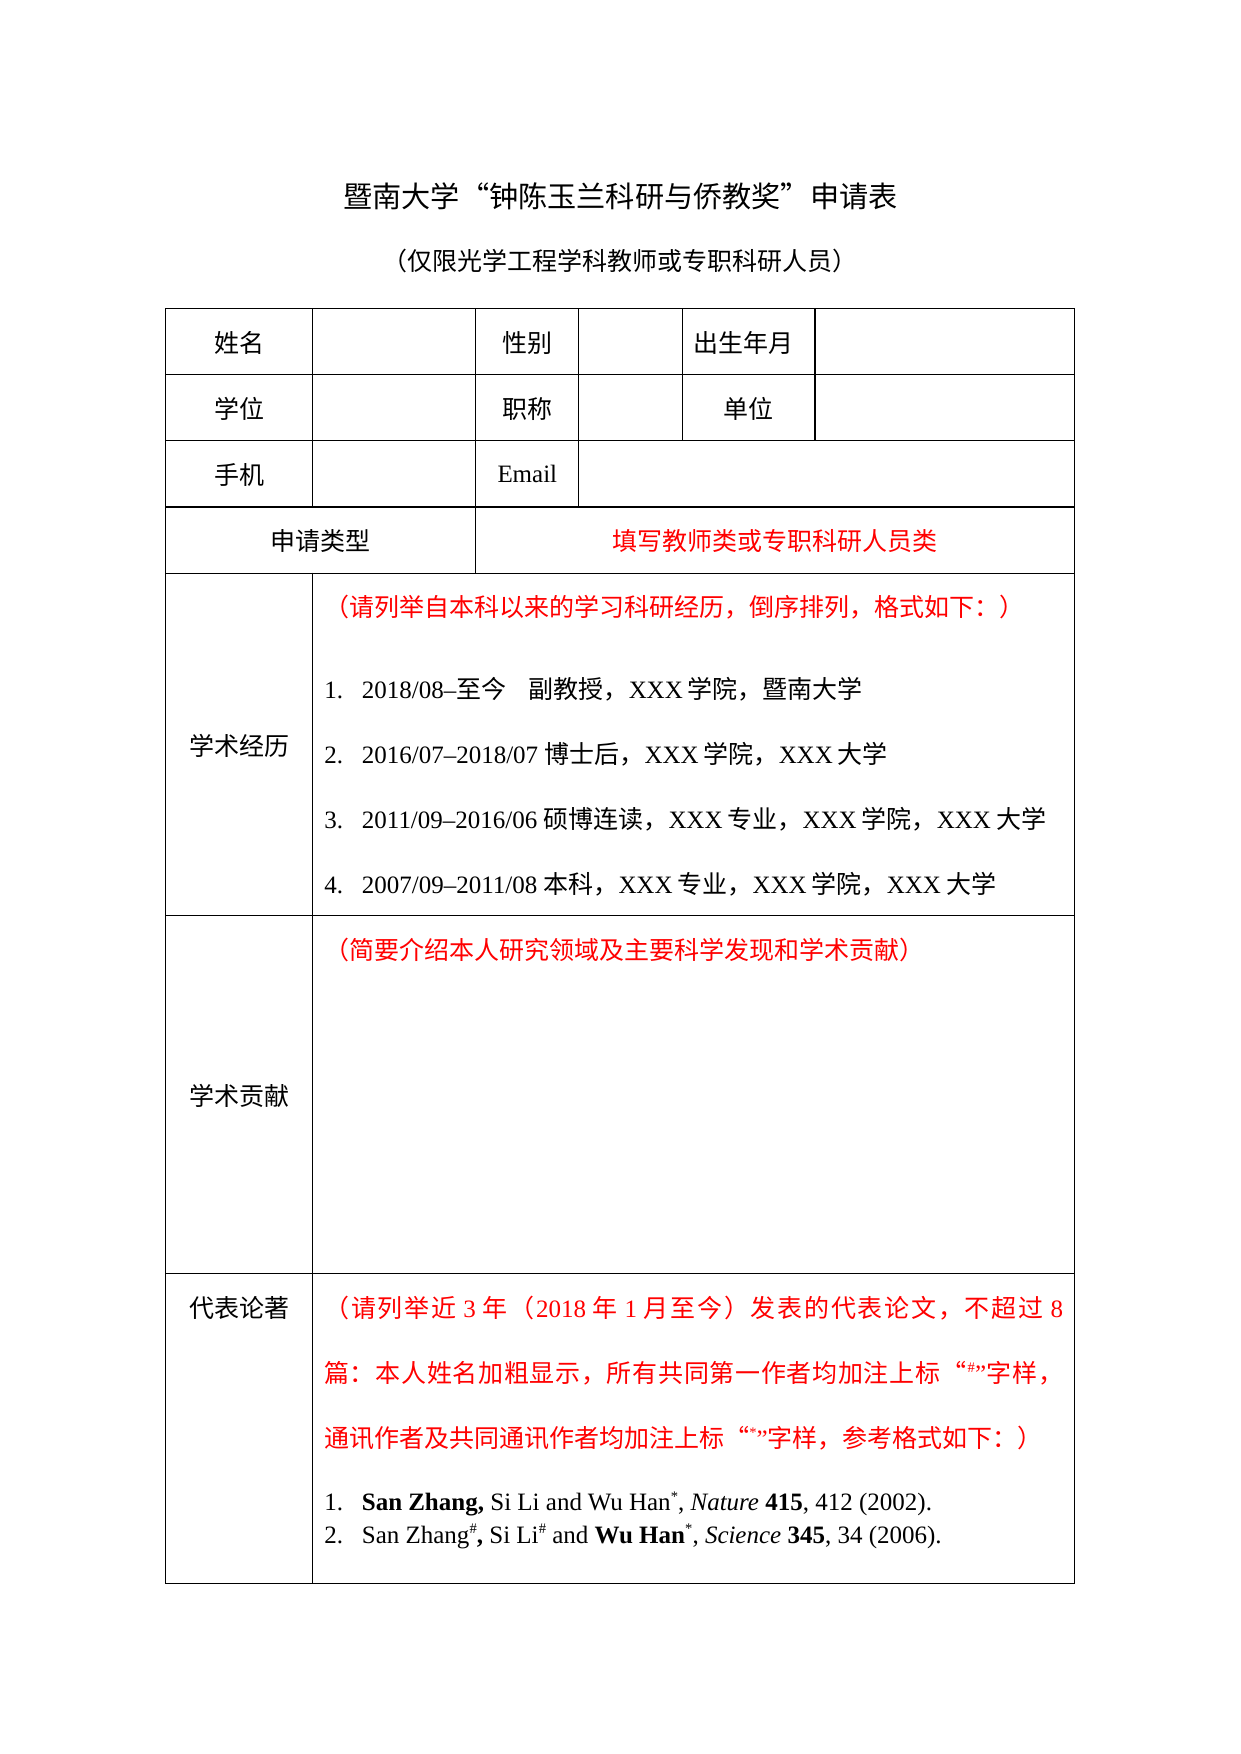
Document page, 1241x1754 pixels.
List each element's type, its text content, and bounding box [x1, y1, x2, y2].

table_cell [313, 441, 475, 506]
table_cell [579, 441, 1074, 506]
table_cell Email [476, 441, 578, 506]
table_cell 填写教师类或专职科研人员类 [476, 508, 1074, 572]
table_cell 申请类型 [166, 508, 475, 572]
table_header [579, 309, 682, 374]
table_header [313, 309, 475, 374]
table_header [816, 309, 1074, 374]
table_cell （简要介绍本人研究领域及主要科学发现和学术贡献） [313, 916, 1074, 1273]
table_cell （请列举自本科以来的学习科研经历，倒序排列，格式如下：） 2018/08–至今 副教授，XXX学院，暨南大学 2016/07–2018/07 博士后，XXX学院，XXX大学 2011/09–2016/06 硕博连读，XXX专业，XXX学院，XXX大学 2007/09–2011/08 本科，XXX专业，XXX学院，XXX大学 [313, 574, 1074, 915]
table_cell 职称 [476, 375, 578, 440]
table_cell [816, 375, 1074, 440]
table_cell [313, 1274, 1074, 1583]
table_header 性别 [476, 309, 578, 374]
table_cell 学位 [166, 375, 312, 440]
table_cell 学术经历 [166, 574, 312, 915]
text 暨南大学“钟陈玉兰科研与侨教奖”申请表 [165, 162, 1075, 227]
table_header 出生年月 [683, 309, 814, 374]
table_cell [579, 375, 682, 440]
table_cell 学术贡献 [166, 916, 312, 1273]
table_cell 手机 [166, 441, 312, 506]
table_cell [313, 375, 475, 440]
table_cell 单位 [683, 375, 814, 440]
table_cell 代表论著 [166, 1274, 312, 1583]
table_header 姓名 [166, 309, 312, 374]
text （仅限光学工程学科教师或专职科研人员） [165, 227, 1075, 292]
